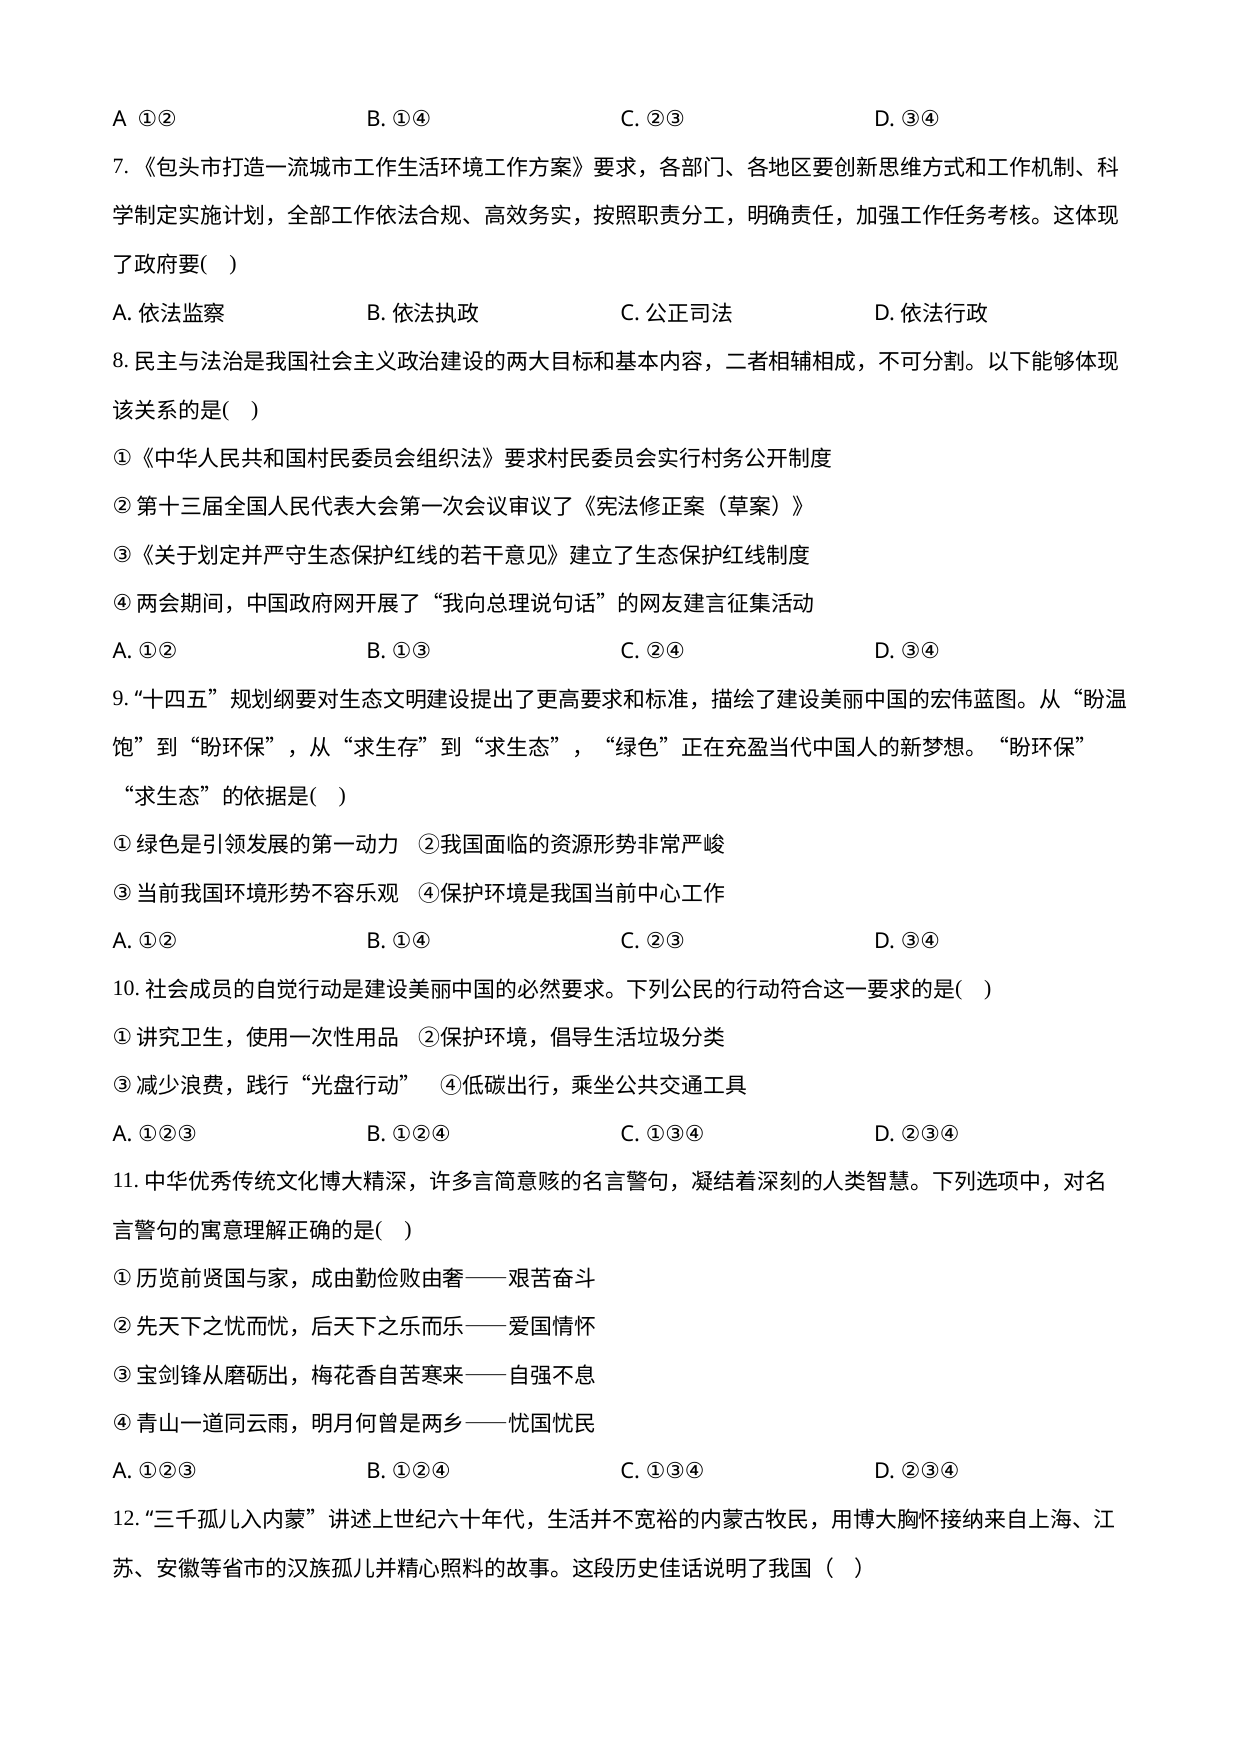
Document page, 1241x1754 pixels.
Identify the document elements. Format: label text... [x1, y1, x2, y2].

text ①讲究卫生，使用一次性用品 ②保护环境，倡导生活垃圾分类 [112, 1019, 1128, 1052]
text A. ①② B. ①③ C. ②④ D. ③④ [112, 634, 1128, 666]
text ③宝剑锋从磨砺出，梅花香自苦寒来——自强不息 [112, 1357, 1128, 1390]
text 9. “十四五”规划纲要对生态文明建设提出了更高要求和标准，描绘了建设美丽中国的宏伟蓝图。从“盼温饱”到“盼环保”，从“求生存”到“求生态”，“绿色”正在充盈当代中国人的新梦想。“盼环保”“求生态”的依据是( ) [112, 681, 1128, 811]
text 8. 民主与法治是我国社会主义政治建设的两大目标和基本内容，二者相辅相成，不可分割。以下能够体现该关系的是( ) [112, 343, 1128, 425]
text A. ①② B. ①④ C. ②③ D. ③④ [112, 924, 1128, 956]
text ①绿色是引领发展的第一动力 ②我国面临的资源形势非常严峻 [112, 827, 1128, 859]
text A ①② B. ①④ C. ②③ D. ③④ [112, 102, 1128, 134]
text 7. 《包头市打造一流城市工作生活环境工作方案》要求，各部门、各地区要创新思维方式和工作机制、科学制定实施计划，全部工作依法合规、高效务实，按照职责分工，明确责任，加强工作任务考核。这体现了政府要( ) [112, 149, 1128, 279]
text 11. 中华优秀传统文化博大精深，许多言简意赅的名言警句，凝结着深刻的人类智慧。下列选项中，对名言警句的寓意理解正确的是( ) [112, 1163, 1128, 1245]
text ②第十三届全国人民代表大会第一次会议审议了《宪法修正案（草案）》 [112, 489, 1128, 521]
text ③当前我国环境形势不容乐观 ④保护环境是我国当前中心工作 [112, 875, 1128, 908]
text ①历览前贤国与家，成由勤俭败由奢——艰苦奋斗 [112, 1261, 1128, 1293]
text 12. “三千孤儿入内蒙”讲述上世纪六十年代，生活并不宽裕的内蒙古牧民，用博大胸怀接纳来自上海、江苏、安徽等省市的汉族孤儿并精心照料的故事。这段历史佳话说明了我国（ ） [112, 1501, 1128, 1583]
text 10. 社会成员的自觉行动是建设美丽中国的必然要求。下列公民的行动符合这一要求的是( ) [112, 971, 1128, 1004]
text ③减少浪费，践行“光盘行动” ④低碳出行，乘坐公共交通工具 [112, 1068, 1128, 1100]
text ④青山一道同云雨，明月何曾是两乡——忧国忧民 [112, 1406, 1128, 1438]
text ④两会期间，中国政府网开展了“我向总理说句话”的网友建言征集活动 [112, 586, 1128, 618]
text A. 依法监察 B. 依法执政 C. 公正司法 D. 依法行政 [112, 295, 1128, 328]
text ①《中华人民共和国村民委员会组织法》要求村民委员会实行村务公开制度 [112, 441, 1128, 473]
text ②先天下之忧而忧，后天下之乐而乐——爱国情怀 [112, 1309, 1128, 1341]
text A. ①②③ B. ①②④ C. ①③④ D. ②③④ [112, 1454, 1128, 1486]
text ③《关于划定并严守生态保护红线的若干意见》建立了生态保护红线制度 [112, 537, 1128, 570]
text A. ①②③ B. ①②④ C. ①③④ D. ②③④ [112, 1116, 1128, 1149]
